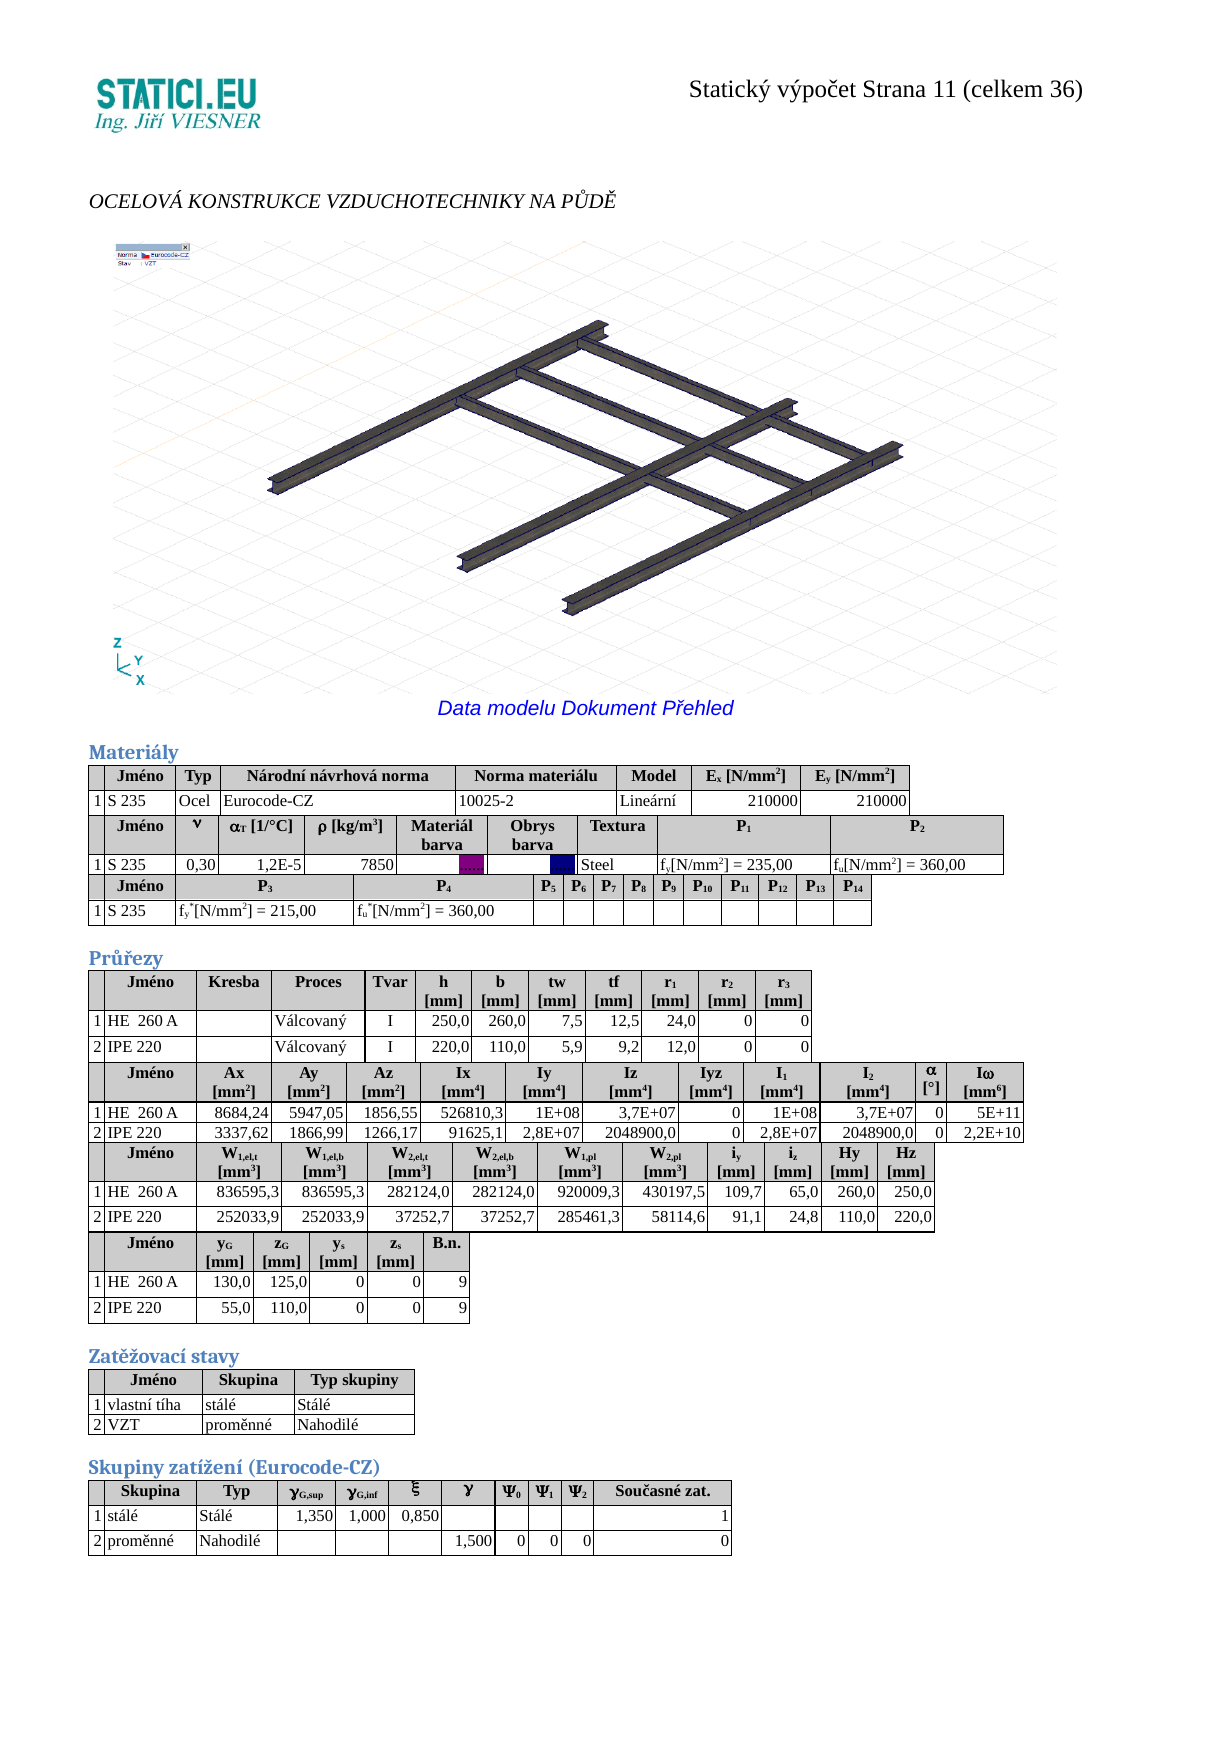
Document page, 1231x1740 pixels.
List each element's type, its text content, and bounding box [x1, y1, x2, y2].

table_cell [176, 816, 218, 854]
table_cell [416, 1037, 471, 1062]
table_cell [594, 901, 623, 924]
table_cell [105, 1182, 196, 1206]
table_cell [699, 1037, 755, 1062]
subtitle Skupiny zatížení (Eurocode-CZ) [89, 1456, 1083, 1480]
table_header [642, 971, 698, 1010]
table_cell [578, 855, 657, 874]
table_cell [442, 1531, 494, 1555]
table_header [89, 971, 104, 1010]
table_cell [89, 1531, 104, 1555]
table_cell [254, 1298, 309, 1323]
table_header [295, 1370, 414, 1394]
subtitle Materiály [89, 741, 1083, 764]
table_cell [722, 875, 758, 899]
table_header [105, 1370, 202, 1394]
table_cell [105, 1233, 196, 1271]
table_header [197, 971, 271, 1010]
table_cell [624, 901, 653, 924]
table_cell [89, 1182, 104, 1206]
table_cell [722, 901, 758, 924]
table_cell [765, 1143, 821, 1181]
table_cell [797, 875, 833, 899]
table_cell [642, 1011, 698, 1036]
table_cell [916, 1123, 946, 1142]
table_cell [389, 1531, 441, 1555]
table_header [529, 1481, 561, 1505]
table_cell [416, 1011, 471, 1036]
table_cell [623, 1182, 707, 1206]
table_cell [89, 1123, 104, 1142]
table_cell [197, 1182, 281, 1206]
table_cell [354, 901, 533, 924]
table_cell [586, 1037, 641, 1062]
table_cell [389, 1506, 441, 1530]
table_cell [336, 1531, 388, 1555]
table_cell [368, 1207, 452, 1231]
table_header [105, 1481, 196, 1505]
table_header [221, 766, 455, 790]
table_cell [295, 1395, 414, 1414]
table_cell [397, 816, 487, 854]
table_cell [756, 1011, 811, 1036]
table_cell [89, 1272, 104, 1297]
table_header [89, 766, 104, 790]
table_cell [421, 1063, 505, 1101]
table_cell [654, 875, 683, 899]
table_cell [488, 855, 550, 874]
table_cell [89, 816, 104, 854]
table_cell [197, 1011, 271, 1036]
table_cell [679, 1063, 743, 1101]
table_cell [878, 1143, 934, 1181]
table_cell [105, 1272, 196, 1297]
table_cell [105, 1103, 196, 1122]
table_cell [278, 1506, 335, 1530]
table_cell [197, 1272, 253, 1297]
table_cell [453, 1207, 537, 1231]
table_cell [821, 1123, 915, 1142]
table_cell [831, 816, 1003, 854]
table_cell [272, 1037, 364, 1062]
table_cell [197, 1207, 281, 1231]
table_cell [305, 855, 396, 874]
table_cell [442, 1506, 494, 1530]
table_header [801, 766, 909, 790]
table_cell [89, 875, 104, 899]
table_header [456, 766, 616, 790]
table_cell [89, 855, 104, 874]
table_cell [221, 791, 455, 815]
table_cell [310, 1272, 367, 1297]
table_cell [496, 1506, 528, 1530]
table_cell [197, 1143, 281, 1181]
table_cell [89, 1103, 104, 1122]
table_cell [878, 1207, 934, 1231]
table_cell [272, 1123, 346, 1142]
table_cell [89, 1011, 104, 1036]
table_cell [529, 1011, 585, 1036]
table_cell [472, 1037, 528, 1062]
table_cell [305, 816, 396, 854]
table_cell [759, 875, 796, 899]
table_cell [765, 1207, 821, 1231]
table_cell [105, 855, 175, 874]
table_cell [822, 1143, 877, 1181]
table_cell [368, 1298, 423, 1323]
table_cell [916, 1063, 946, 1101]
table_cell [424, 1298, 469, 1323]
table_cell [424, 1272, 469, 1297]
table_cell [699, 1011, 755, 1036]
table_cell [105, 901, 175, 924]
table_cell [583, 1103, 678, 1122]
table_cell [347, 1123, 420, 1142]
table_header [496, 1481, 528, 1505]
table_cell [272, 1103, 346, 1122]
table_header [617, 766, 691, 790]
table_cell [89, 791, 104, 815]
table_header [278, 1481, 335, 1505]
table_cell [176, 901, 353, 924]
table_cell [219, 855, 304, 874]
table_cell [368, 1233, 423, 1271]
text Data modelu Dokument Přehled [89, 696, 1083, 720]
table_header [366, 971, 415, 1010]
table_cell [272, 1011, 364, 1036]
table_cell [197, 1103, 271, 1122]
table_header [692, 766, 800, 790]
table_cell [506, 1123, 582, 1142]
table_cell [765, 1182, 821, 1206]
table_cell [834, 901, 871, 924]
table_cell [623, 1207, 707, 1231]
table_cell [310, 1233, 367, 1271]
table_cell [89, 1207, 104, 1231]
subtitle Zatěžovací stavy [89, 1345, 1083, 1369]
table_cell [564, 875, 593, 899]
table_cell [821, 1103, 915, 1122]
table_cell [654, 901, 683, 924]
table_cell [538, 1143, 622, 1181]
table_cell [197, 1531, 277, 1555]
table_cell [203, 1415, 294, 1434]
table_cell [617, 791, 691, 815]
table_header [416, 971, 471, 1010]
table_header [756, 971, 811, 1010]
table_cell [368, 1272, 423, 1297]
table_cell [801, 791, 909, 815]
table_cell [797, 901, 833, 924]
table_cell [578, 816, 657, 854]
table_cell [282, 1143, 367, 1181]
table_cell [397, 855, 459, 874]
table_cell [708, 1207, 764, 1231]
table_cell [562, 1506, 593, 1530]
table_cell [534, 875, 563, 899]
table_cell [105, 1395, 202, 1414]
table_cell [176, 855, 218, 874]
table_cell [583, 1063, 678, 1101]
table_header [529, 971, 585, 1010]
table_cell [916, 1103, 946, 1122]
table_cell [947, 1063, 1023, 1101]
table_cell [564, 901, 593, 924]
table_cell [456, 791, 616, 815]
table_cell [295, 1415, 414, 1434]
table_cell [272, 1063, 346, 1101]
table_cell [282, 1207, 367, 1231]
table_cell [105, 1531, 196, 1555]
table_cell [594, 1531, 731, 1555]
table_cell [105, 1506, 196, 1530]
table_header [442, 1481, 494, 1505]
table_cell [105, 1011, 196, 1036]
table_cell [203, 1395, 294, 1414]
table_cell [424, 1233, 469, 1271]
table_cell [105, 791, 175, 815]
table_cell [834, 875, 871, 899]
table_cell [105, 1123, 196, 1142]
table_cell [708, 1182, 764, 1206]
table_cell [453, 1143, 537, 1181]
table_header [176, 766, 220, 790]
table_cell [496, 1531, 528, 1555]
picture [113, 241, 1059, 696]
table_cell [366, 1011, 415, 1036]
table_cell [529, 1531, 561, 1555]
subtitle Průřezy [89, 946, 1083, 970]
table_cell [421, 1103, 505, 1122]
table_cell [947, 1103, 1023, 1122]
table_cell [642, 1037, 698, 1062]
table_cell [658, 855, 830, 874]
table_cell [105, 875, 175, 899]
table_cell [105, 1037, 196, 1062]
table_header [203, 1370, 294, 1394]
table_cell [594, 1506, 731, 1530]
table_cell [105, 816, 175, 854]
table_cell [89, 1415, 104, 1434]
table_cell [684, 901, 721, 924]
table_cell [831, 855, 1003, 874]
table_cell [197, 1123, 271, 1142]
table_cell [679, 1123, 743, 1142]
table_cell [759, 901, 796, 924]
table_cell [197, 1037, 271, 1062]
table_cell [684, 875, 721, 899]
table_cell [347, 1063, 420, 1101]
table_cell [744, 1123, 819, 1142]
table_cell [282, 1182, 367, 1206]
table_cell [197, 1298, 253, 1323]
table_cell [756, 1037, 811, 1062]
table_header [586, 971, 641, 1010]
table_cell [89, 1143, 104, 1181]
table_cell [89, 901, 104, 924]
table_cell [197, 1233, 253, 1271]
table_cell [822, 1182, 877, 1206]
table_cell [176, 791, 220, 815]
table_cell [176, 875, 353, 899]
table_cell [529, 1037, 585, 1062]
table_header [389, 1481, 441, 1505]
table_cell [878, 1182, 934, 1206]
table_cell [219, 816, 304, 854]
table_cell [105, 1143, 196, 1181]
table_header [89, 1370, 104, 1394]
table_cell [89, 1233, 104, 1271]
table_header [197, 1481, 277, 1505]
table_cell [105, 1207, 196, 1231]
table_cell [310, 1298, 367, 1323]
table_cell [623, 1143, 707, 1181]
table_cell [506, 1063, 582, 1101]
picture [92, 74, 262, 134]
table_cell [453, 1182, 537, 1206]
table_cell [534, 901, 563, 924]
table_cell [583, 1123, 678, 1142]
text OCELOVÁ KONSTRUKCE VZDUCHOTECHNIKY NA PŮDĚ [89, 189, 1083, 213]
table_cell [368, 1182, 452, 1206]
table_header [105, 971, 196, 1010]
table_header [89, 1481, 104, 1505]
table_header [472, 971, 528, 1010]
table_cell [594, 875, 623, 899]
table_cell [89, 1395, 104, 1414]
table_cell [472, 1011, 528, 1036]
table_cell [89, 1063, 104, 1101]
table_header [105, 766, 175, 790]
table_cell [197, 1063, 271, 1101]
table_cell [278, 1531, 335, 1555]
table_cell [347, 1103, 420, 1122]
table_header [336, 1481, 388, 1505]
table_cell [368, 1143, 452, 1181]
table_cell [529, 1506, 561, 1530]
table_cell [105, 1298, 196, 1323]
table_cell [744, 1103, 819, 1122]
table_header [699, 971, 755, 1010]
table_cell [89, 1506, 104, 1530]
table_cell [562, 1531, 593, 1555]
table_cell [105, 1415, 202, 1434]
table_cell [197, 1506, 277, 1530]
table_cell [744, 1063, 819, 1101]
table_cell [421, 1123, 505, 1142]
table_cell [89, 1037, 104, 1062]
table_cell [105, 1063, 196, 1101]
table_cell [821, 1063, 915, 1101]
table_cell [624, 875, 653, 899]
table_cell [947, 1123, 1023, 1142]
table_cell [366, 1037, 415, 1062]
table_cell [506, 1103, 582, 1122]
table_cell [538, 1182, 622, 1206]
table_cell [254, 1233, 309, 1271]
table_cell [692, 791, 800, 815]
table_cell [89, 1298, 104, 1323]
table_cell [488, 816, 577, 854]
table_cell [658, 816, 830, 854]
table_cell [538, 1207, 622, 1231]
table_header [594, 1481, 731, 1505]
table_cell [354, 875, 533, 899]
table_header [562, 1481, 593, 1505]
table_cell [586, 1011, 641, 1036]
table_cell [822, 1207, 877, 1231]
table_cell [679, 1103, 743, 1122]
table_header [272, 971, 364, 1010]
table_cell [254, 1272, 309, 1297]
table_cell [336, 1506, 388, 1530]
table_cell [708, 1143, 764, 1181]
